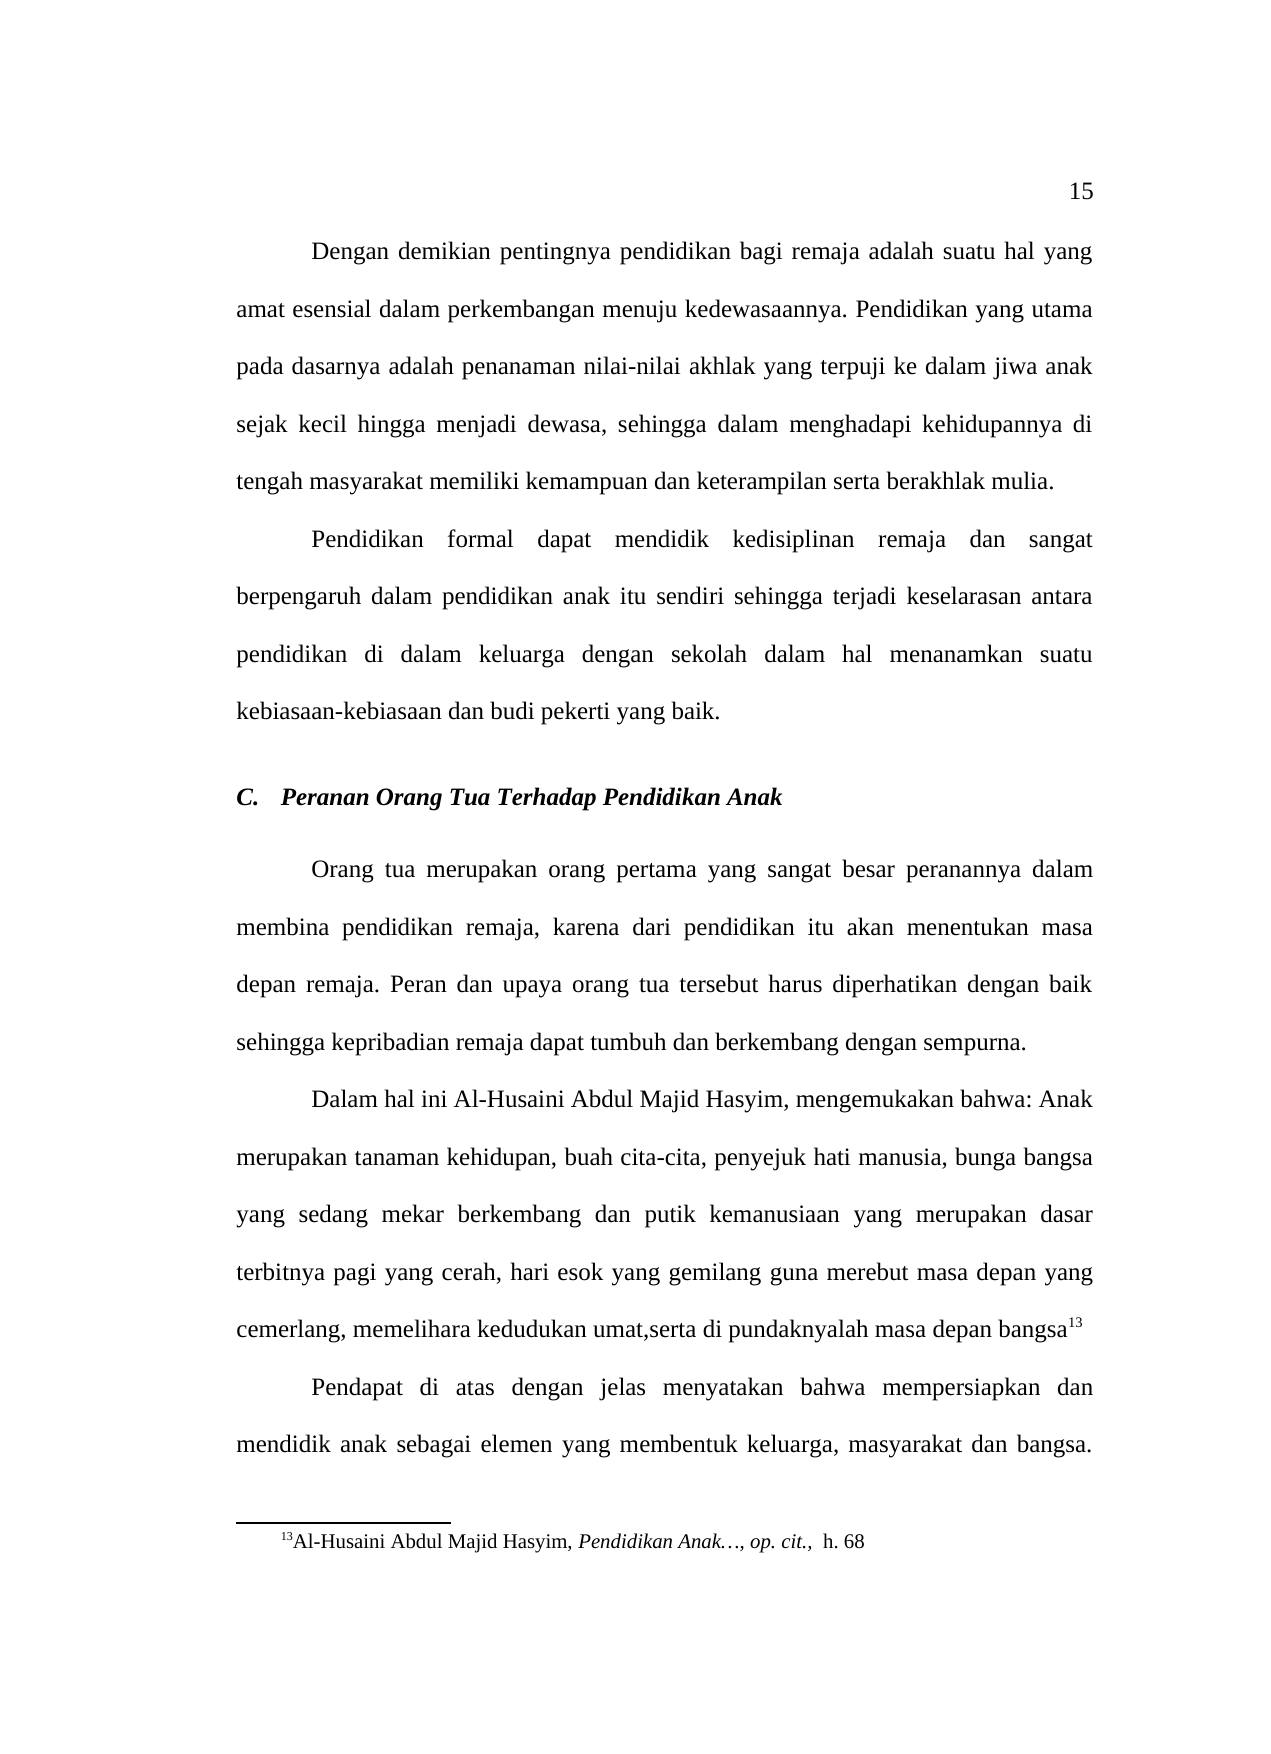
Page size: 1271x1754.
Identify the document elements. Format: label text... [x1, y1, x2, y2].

text Dengan demikian pentingnya pendidikan bagi remaja adalah suatu hal yang amat esensial dalam perkembangan menuju kedewasaannya. Pendidikan yang utama pada dasarnya adalah penanaman nilai-nilai akhlak yang terpuji ke dalam jiwa anak sejak kecil hingga menjadi dewasa, sehingga dalam menghadapi kehidupannya di tengah masyarakat memiliki kemampuan dan keterampilan serta berakhlak mulia. [236, 236, 1094, 495]
text Dalam hal ini Al-Husaini Abdul Majid Hasyim, mengemukakan bahwa: Anak merupakan tanaman kehidupan, buah cita-cita, penyejuk hati manusia, bunga bangsa yang sedang mekar berkembang dan putik kemanusiaan yang merupakan dasar terbitnya pagi yang cerah, hari esok yang gemilang guna merebut masa depan yang cemerlang, memelihara kedudukan umat,serta di pundaknyalah masa depan bangsa [236, 1084, 1094, 1343]
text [236, 1372, 1094, 1458]
text Orang tua merupakan orang pertama yang sangat besar peranannya dalam membina pendidikan remaja, karena dari pendidikan itu akan menentukan masa depan remaja. Peran dan upaya orang tua tersebut harus diperhatikan dengan baik sehingga kepribadian remaja dapat tumbuh dan berkembang dengan sempurna. [236, 854, 1094, 1056]
text Pendidikan formal dapat mendidik kedisiplinan remaja dan sangat berpengaruh dalam pendidikan anak itu sendiri sehingga terjadi keselarasan antara pendidikan di dalam keluarga dengan sekolah dalam hal menanamkan suatu kebiasaan-kebiasaan dan budi pekerti yang baik. [236, 524, 1094, 725]
list Peranan Orang Tua Terhadap Pendidikan Anak [236, 782, 1094, 811]
